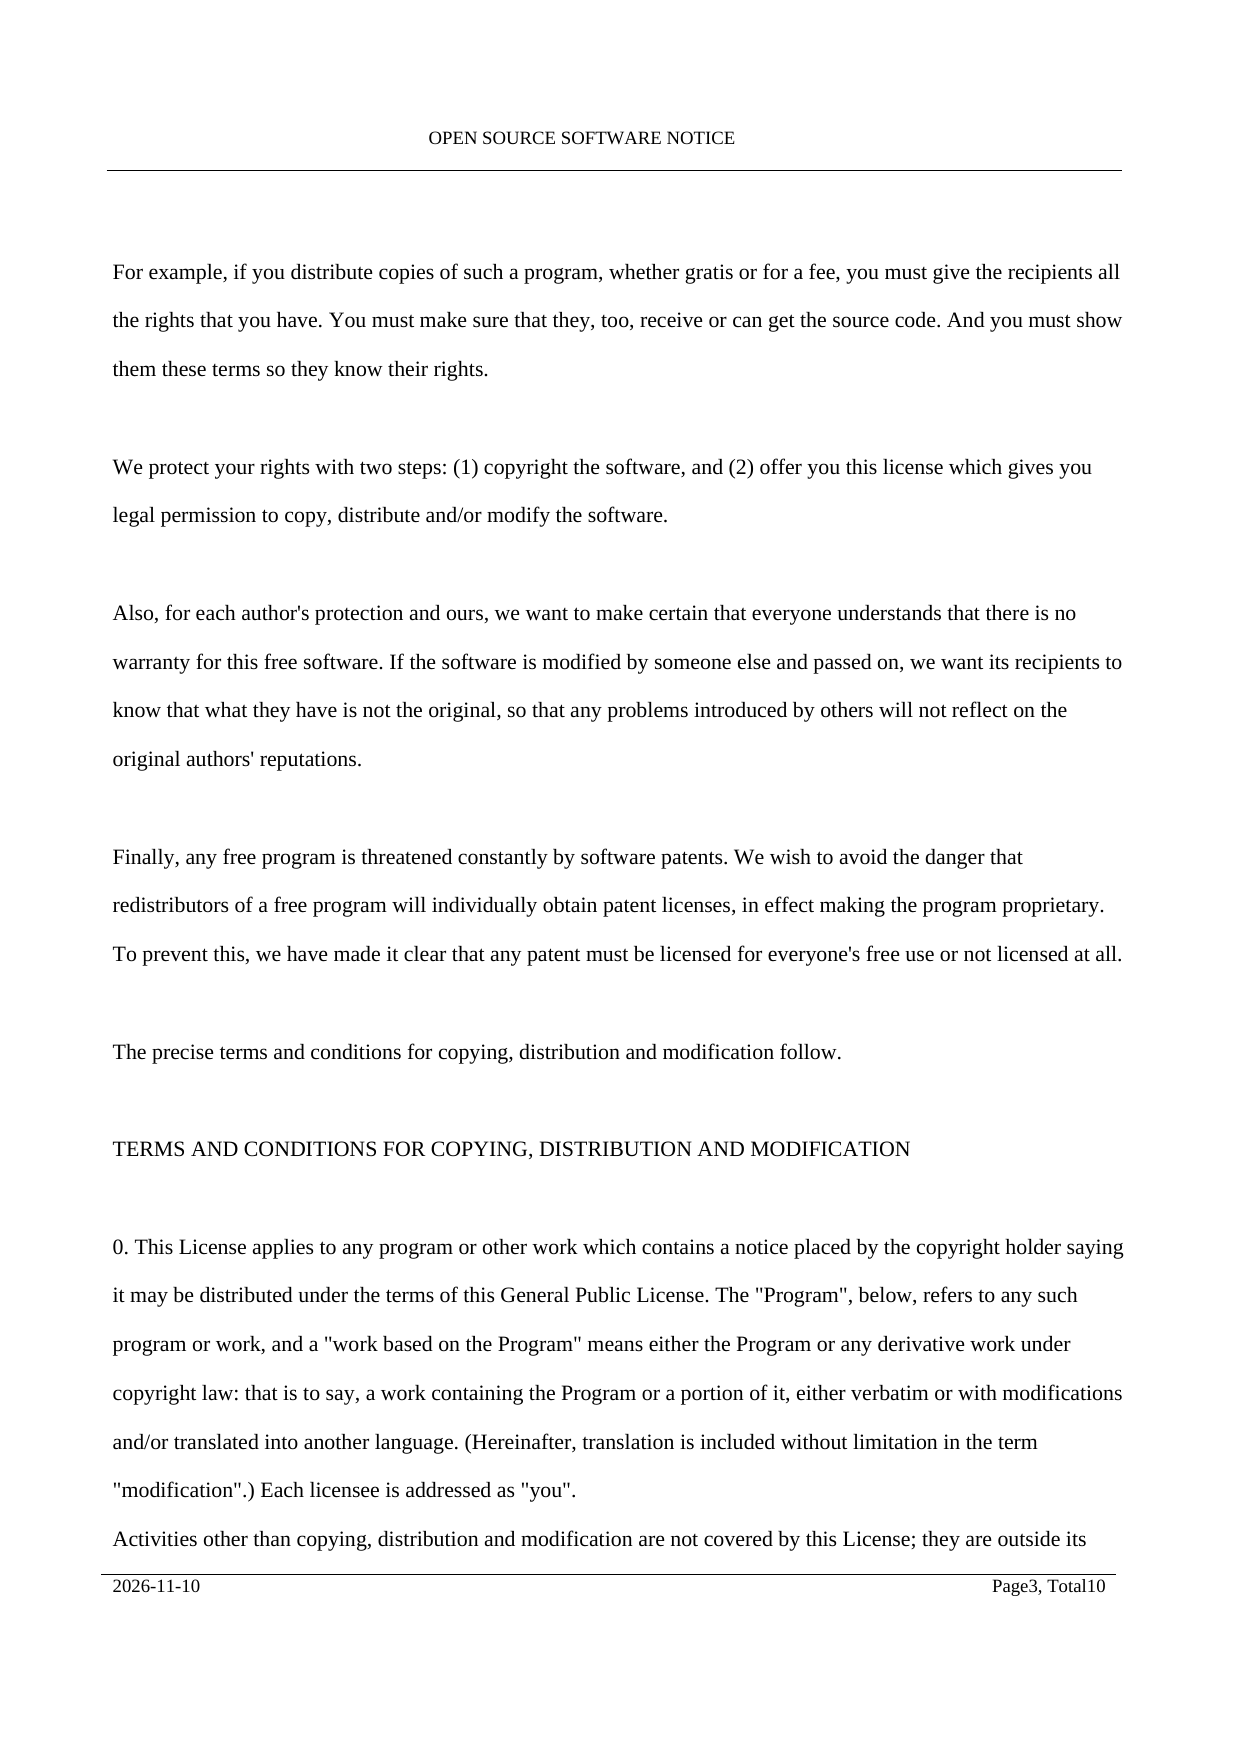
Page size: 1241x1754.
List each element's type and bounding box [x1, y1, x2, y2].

text [112, 206, 1128, 1555]
